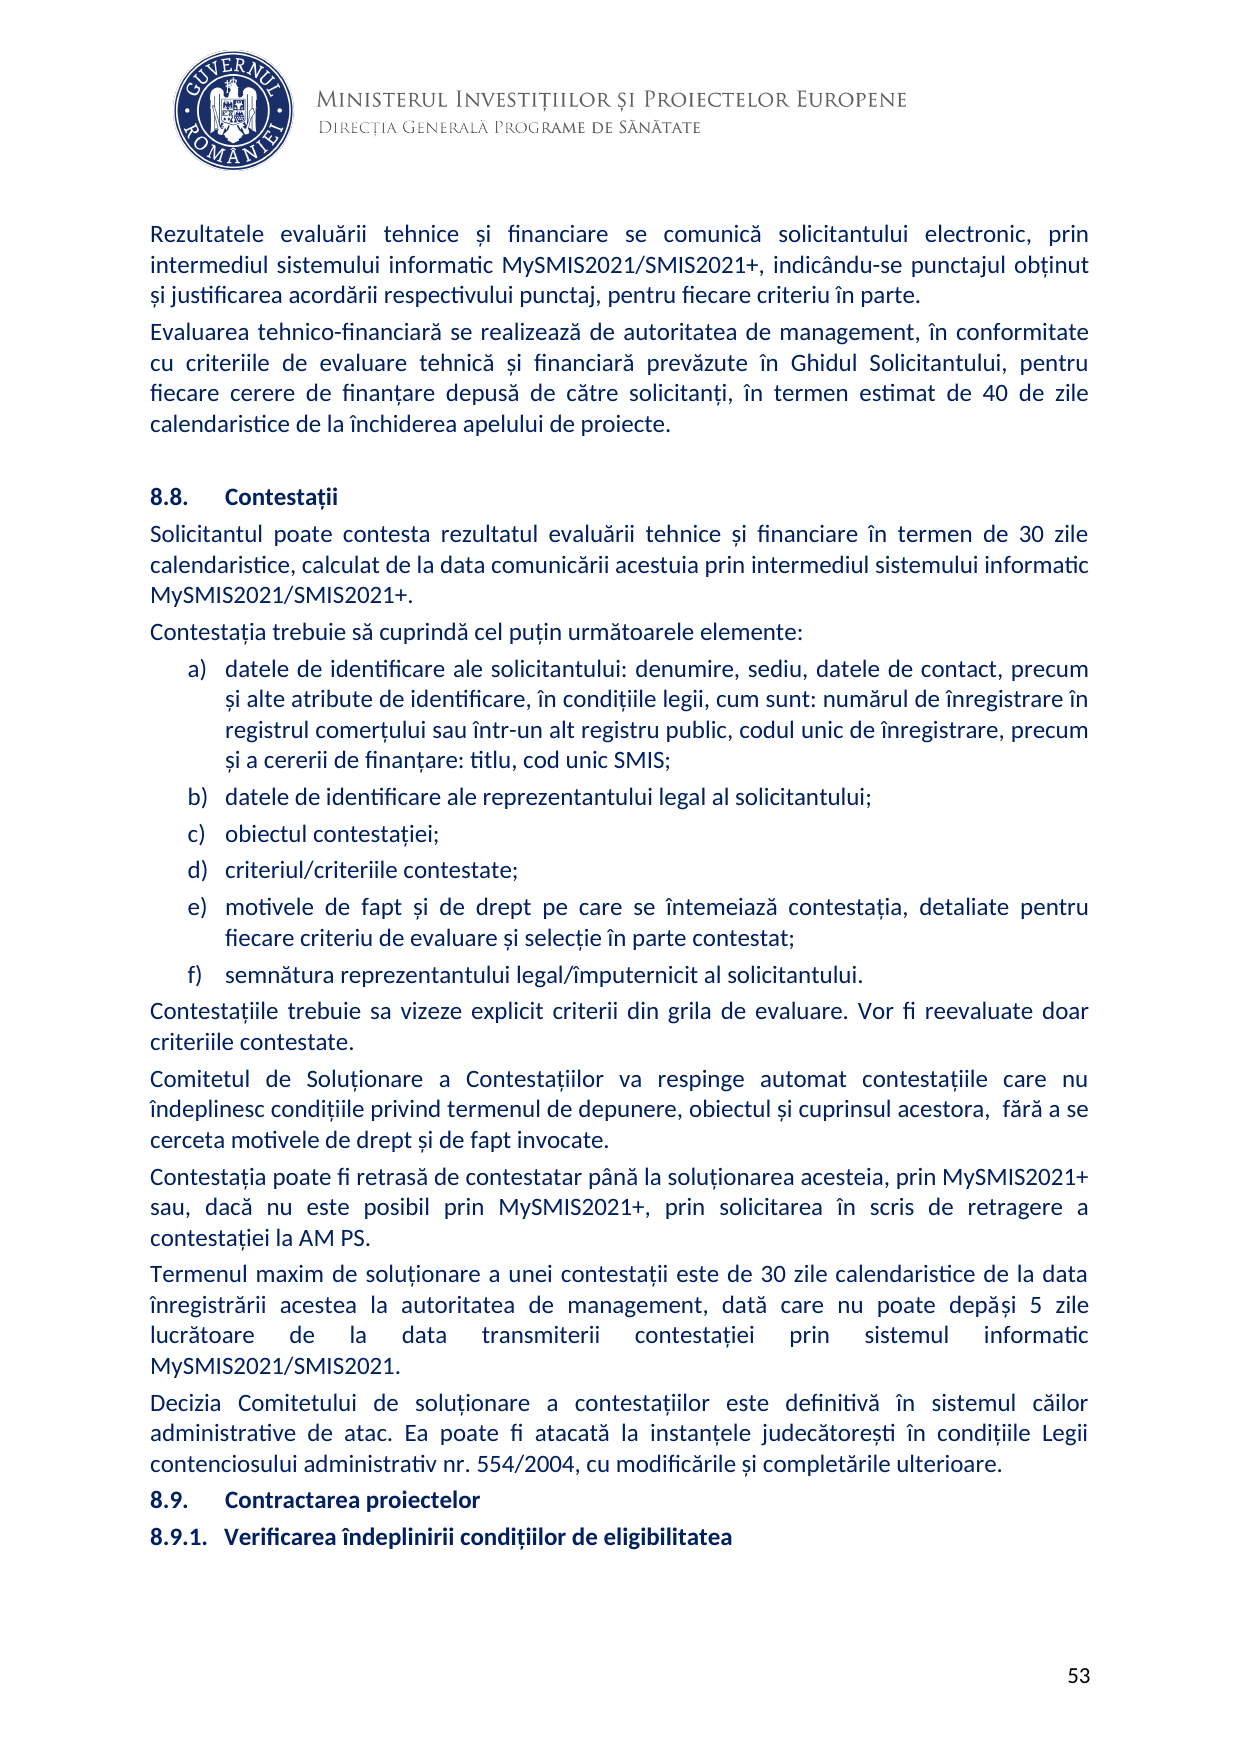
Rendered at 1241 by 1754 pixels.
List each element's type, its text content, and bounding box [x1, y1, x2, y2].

list Verificarea îndeplinirii condițiilor de eligibilitatea [150, 1521, 1090, 1552]
text Evaluarea tehnico-financiară se realizează de autoritatea de management, în conformitate cu criteriile de evaluare tehnică și financiară prevăzute în Ghidul Solicitantului, pentru fiecare cerere de finanțare depusă de către solicitanți, în termen estimat de 40 de zile calendaristice de la închiderea apelului de proiecte. [150, 316, 1090, 438]
list criteriul/criteriile contestate; [187, 855, 1090, 885]
list semnătura reprezentantului legal/împuternicit al solicitantului. [187, 959, 1090, 989]
text Contestația trebuie să cuprindă cel puțin următoarele elemente: [150, 616, 1090, 647]
text Comitetul de Soluționare a Contestațiilor va respinge automat contestațiile care nu îndeplinesc condițiile privind termenul de depunere, obiectul și cuprinsul acestora, fără a se cerceta motivele de drept și de fapt invocate. [150, 1063, 1090, 1154]
text Solicitantul poate contesta rezultatul evaluării tehnice și financiare în termen de 30 zile calendaristice, calculat de la data comunicării acestuia prin intermediul sistemului informatic MySMIS2021/SMIS2021+. [150, 518, 1090, 610]
text Contestația poate fi retrasă de contestatar până la soluționarea acesteia, prin MySMIS2021+ sau, dacă nu este posibil prin MySMIS2021+, prin solicitarea în scris de retragere a contestației la AM PS. [150, 1161, 1090, 1252]
text Rezultatele evaluării tehnice și financiare se comunică solicitantului electronic, prin intermediul sistemului informatic MySMIS2021/SMIS2021+, indicându-se punctajul obținut și justificarea acordării respectivului punctaj, pentru fiecare criteriu în parte. [150, 218, 1090, 310]
list obiectul contestației; [187, 818, 1090, 848]
list Contestații [150, 481, 1090, 512]
list Contractarea proiectelor [150, 1484, 1090, 1515]
picture [150, 29, 928, 191]
text Contestațiile trebuie sa vizeze explicit criterii din grila de evaluare. Vor fi reevaluate doar criteriile contestate. [150, 996, 1090, 1057]
text Termenul maxim de soluționare a unei contestații este de 30 zile calendaristice de la data înregistrării acestea la autoritatea de management, dată care nu poate depăşi 5 zile lucrătoare de la data transmiterii contestației prin sistemul informatic MySMIS2021/SMIS2021. [150, 1258, 1090, 1381]
list datele de identificare ale reprezentantului legal al solicitantului; [187, 781, 1090, 812]
list datele de identificare ale solicitantului: denumire, sediu, datele de contact, precum și alte atribute de identificare, în condițiile legii, cum sunt: numărul de înregistrare în registrul comerțului sau într-un alt registru public, codul unic de înregistrare, precum și a cererii de finanțare: titlu, cod unic SMIS; [187, 653, 1090, 775]
text Decizia Comitetului de soluționare a contestațiilor este definitivă în sistemul căilor administrative de atac. Ea poate fi atacată la instanțele judecătorești în condițiile Legii contenciosului administrativ nr. 554/2004, cu modificările și completările ulterioare. [150, 1387, 1090, 1478]
list motivele de fapt și de drept pe care se întemeiază contestația, detaliate pentru fiecare criteriu de evaluare și selecție în parte contestat; [187, 891, 1090, 952]
